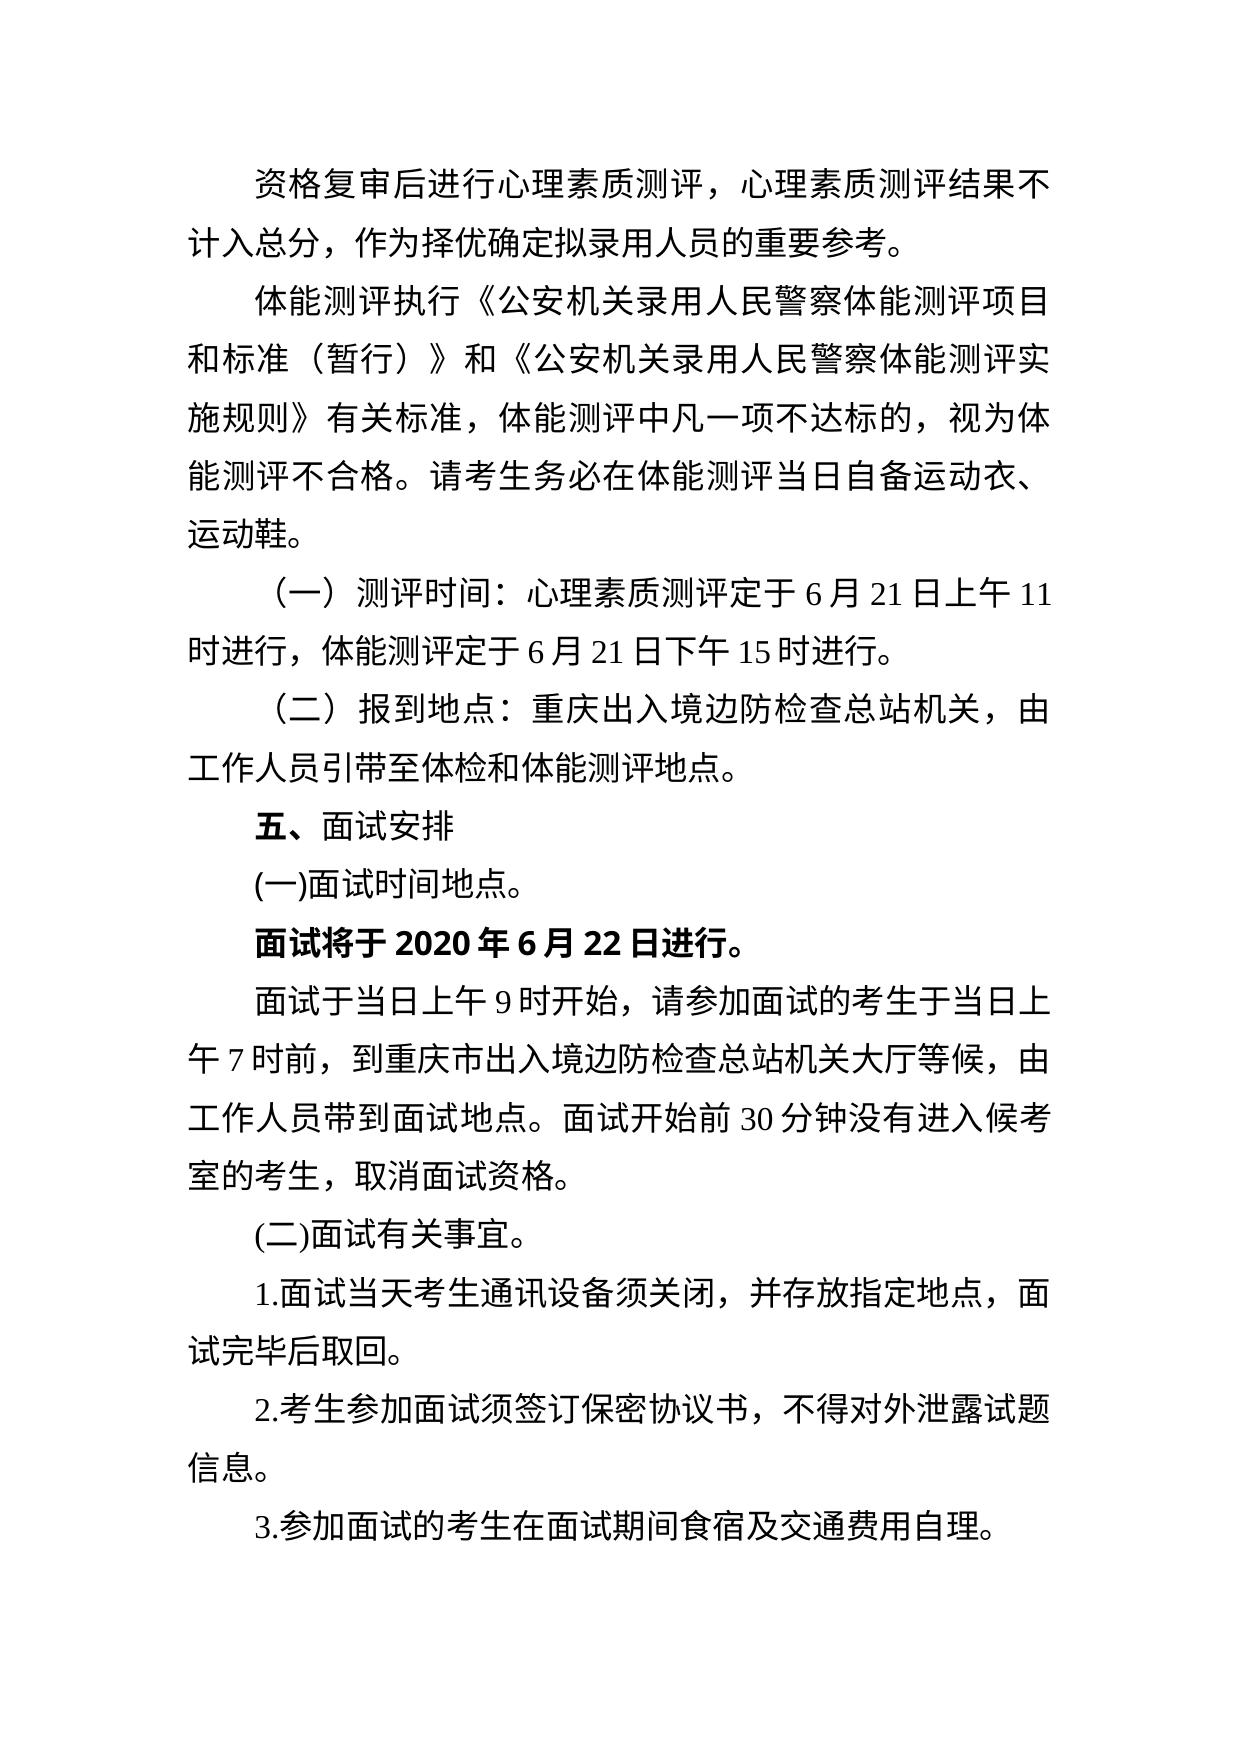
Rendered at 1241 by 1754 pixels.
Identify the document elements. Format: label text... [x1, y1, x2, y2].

text 2.考生参加面试须签订保密协议书，不得对外泄露试题信息。 [187, 1375, 1053, 1492]
text 面试将于2020年6月22日进行。 [187, 908, 1053, 967]
text （一）测评时间：心理素质测评定于6月21日上午11时进行，体能测评定于6月21日下午15时进行。 [187, 558, 1053, 675]
text 资格复审后进行心理素质测评，心理素质测评结果不计入总分，作为择优确定拟录用人员的重要参考。 [187, 150, 1053, 267]
text 五、面试安排 [187, 792, 1053, 850]
text （二）报到地点：重庆出入境边防检查总站机关，由工作人员引带至体检和体能测评地点。 [187, 675, 1053, 792]
text 3.参加面试的考生在面试期间食宿及交通费用自理。 [187, 1492, 1053, 1550]
text 1.面试当天考生通讯设备须关闭，并存放指定地点，面试完毕后取回。 [187, 1258, 1053, 1375]
text 面试于当日上午9时开始，请参加面试的考生于当日上午7时前，到重庆市出入境边防检查总站机关大厅等候，由工作人员带到面试地点。面试开始前30分钟没有进入候考室的考生，取消面试资格。 [187, 967, 1053, 1200]
text 体能测评执行《公安机关录用人民警察体能测评项目和标准（暂行）》和《公安机关录用人民警察体能测评实施规则》有关标准，体能测评中凡一项不达标的，视为体能测评不合格。请考生务必在体能测评当日自备运动衣、运动鞋。 [187, 267, 1053, 558]
text (一)面试时间地点。 [187, 850, 1053, 908]
text (二)面试有关事宜。 [187, 1200, 1053, 1258]
